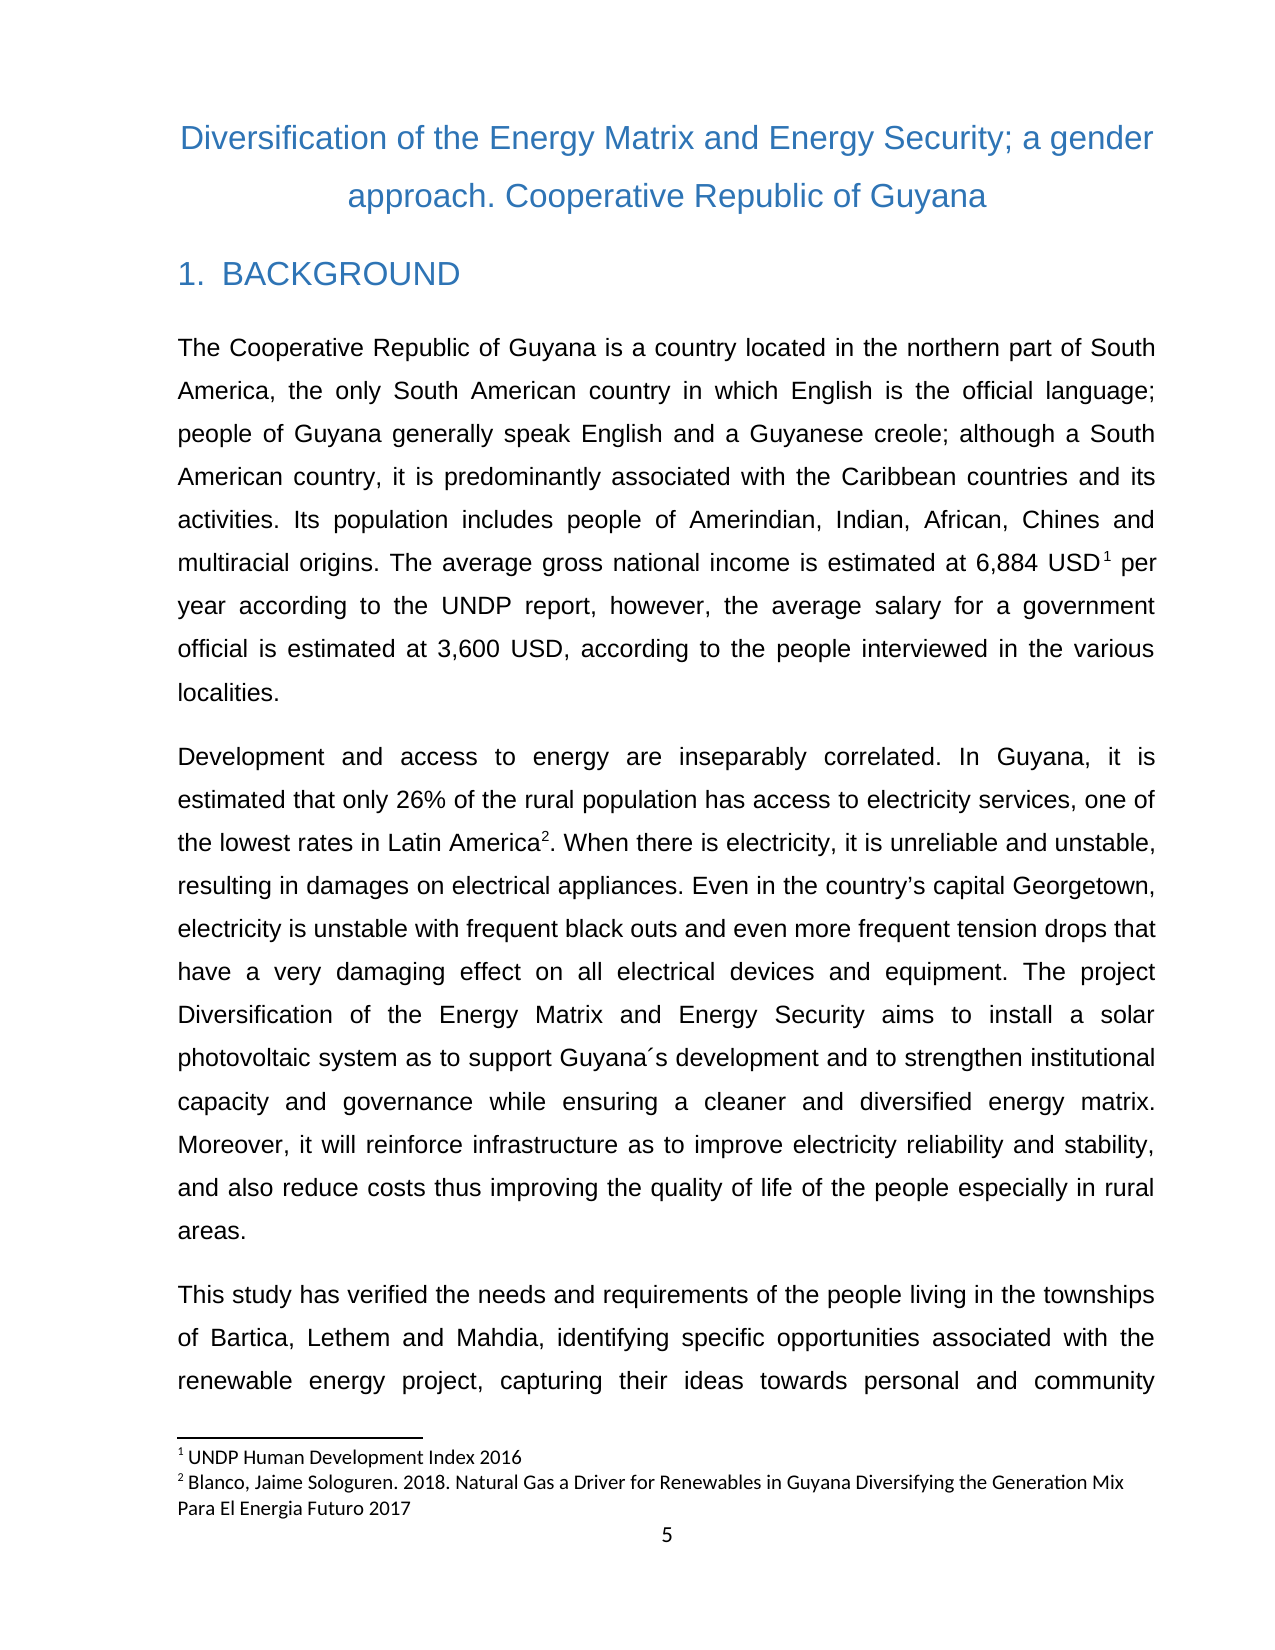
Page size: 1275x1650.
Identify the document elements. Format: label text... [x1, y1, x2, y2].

text Diversification of the Energy Matrix and Energy Security; a gender approach. Cooperative Republic of Guyana [177, 118, 1157, 214]
subtitle BACKGROUND [177, 254, 1157, 293]
text The Cooperative Republic of Guyana is a country located in the northern part of South America, the only South American country in which English is the official language; people of Guyana generally speak English and a Guyanese creole; although a South American country, it is predominantly associated with the Caribbean countries and its activities. Its population includes people of Amerindian, Indian, African, Chines and multiracial origins. The average gross national income is estimated at 6,884 USD per year according to the UNDP report, however, the average salary for a government official is estimated at 3,600 USD, according to the people interviewed in the various localities. [177, 333, 1157, 706]
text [177, 1280, 1157, 1395]
text Development and access to energy are inseparably correlated. In Guyana, it is estimated that only 26% of the rural population has access to electricity services, one of the lowest rates in Latin America. When there is electricity, it is unreliable and unstable, resulting in damages on electrical appliances. Even in the country’s capital Georgetown, electricity is unstable with frequent black outs and even more frequent tension drops that have a very damaging effect on all electrical devices and equipment. The project Diversification of the Energy Matrix and Energy Security aims to install a solar photovoltaic system as to support Guyana´s development and to strengthen institutional capacity and governance while ensuring a cleaner and diversified energy matrix. Moreover, it will reinforce infrastructure as to improve electricity reliability and stability, and also reduce costs thus improving the quality of life of the people especially in rural areas. [177, 742, 1157, 1245]
